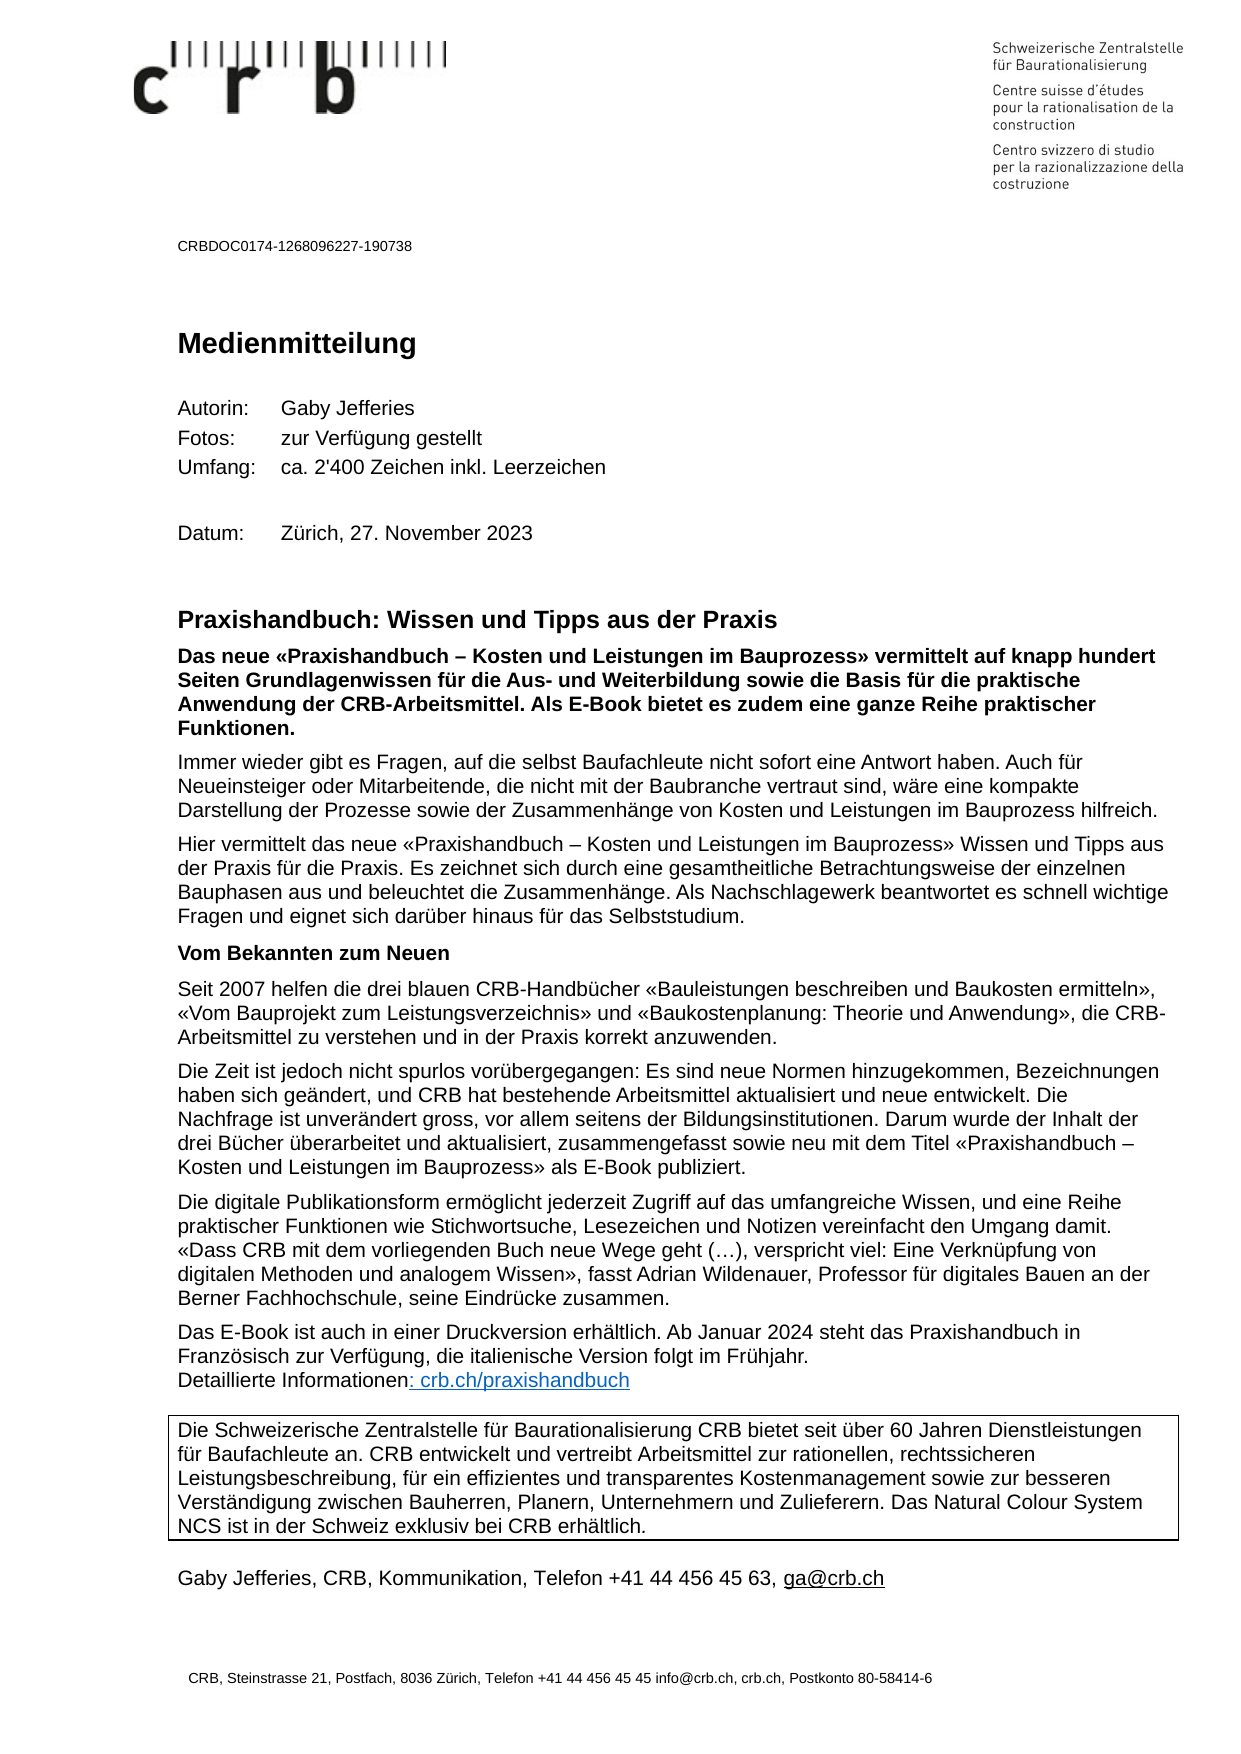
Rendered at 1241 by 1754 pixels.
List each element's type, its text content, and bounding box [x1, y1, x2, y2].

text Immer wieder gibt es Fragen, auf die selbst Baufachleute nicht sofort eine Antwort haben. Auch für Neueinsteiger oder Mitarbeitende, die nicht mit der Baubranche vertraut sind, wäre eine kompakte Darstellung der Prozesse sowie der Zusammenhänge von Kosten und Leistungen im Bauprozess hilfreich. [177, 750, 1169, 822]
text Das E-Book ist auch in einer Druckversion erhältlich. Ab Januar 2024 steht das Praxishandbuch in Französisch zur Verfügung, die italienische Version folgt im Frühjahr. Detaillierte Informationen: crb.ch/praxishandbuch [177, 1320, 1169, 1392]
text Datum: [177, 516, 1169, 545]
text Medienmitteilung [177, 326, 1169, 360]
text Gaby Jefferies, CRB, Kommunikation, Telefon +41 44 456 45 63, ga@crb.ch [177, 1566, 1169, 1589]
text Hier vermittelt das neue «Praxishandbuch – Kosten und Leistungen im Bauprozess» Wissen und Tipps aus der Praxis für die Praxis. Es zeichnet sich durch eine gesamtheitliche Betrachtungsweise der einzelnen Bauphasen aus und beleuchtet die Zusammenhänge. Als Nachschlagewerk beantwortet es schnell wichtige Fragen und eignet sich darüber hinaus für das Selbststudium. [177, 832, 1169, 928]
text Autorin: [177, 391, 1169, 420]
text Seit 2007 helfen die drei blauen CRB-Handbücher «Bauleistungen beschreiben und Baukosten ermitteln», «Vom Bauprojekt zum Leistungsverzeichnis» und «Baukostenplanung: Theorie und Anwendung», die CRB-Arbeitsmittel zu verstehen und in der Praxis korrekt anzuwenden. [177, 977, 1169, 1049]
picture [133, 41, 446, 114]
picture [992, 41, 1184, 190]
text Die Schweizerische Zentralstelle für Baurationalisierung CRB bietet seit über 60 Jahren Dienstleistungen für Baufachleute an. CRB entwickelt und vertreibt Arbeitsmittel zur rationellen, rechtssicheren Leistungsbeschreibung, für ein effizientes und transparentes Kostenmanagement sowie zur besseren Verständigung zwischen Bauherren, Planern, Unternehmern und Zulieferern. Das Natural Colour System NCS ist in der Schweiz exklusiv bei CRB erhältlich. [169, 1416, 1178, 1539]
text Die Zeit ist jedoch nicht spurlos vorübergegangen: Es sind neue Normen hinzugekommen, Bezeichnungen haben sich geändert, und CRB hat bestehende Arbeitsmittel aktualisiert und neue entwickelt. Die Nachfrage ist unverändert gross, vor allem seitens der Bildungsinstitutionen. Darum wurde der Inhalt der drei Bücher überarbeitet und aktualisiert, zusammengefasst sowie neu mit dem Titel «Praxishandbuch – Kosten und Leistungen im Bauprozess» als E-Book publiziert. [177, 1059, 1169, 1179]
text Fotos: [177, 420, 1169, 449]
text Praxishandbuch: Wissen und Tipps aus der Praxis [177, 604, 1169, 633]
text Vom Bekannten zum Neuen [177, 941, 1169, 964]
text Das neue «Praxishandbuch – Kosten und Leistungen im Bauprozess» vermittelt auf knapp hundert Seiten Grundlagenwissen für die Aus- und Weiterbildung sowie die Basis für die praktische Anwendung der CRB-Arbeitsmittel. Als E-Book bietet es zudem eine ganze Reihe praktischer Funktionen. [177, 644, 1169, 739]
text Die digitale Publikationsform ermöglicht jederzeit Zugriff auf das umfangreiche Wissen, und eine Reihe praktischer Funktionen wie Stichwortsuche, Lesezeichen und Notizen vereinfacht den Umgang damit. «Dass CRB mit dem vorliegenden Buch neue Wege geht (…), verspricht viel: Eine Verknüpfung von digitalen Methoden und analogem Wissen», fasst Adrian Wildenauer, Professor für digitales Bauen an der Berner Fachhochschule, seine Eindrücke zusammen. [177, 1189, 1169, 1309]
text Umfang: [177, 449, 1169, 478]
